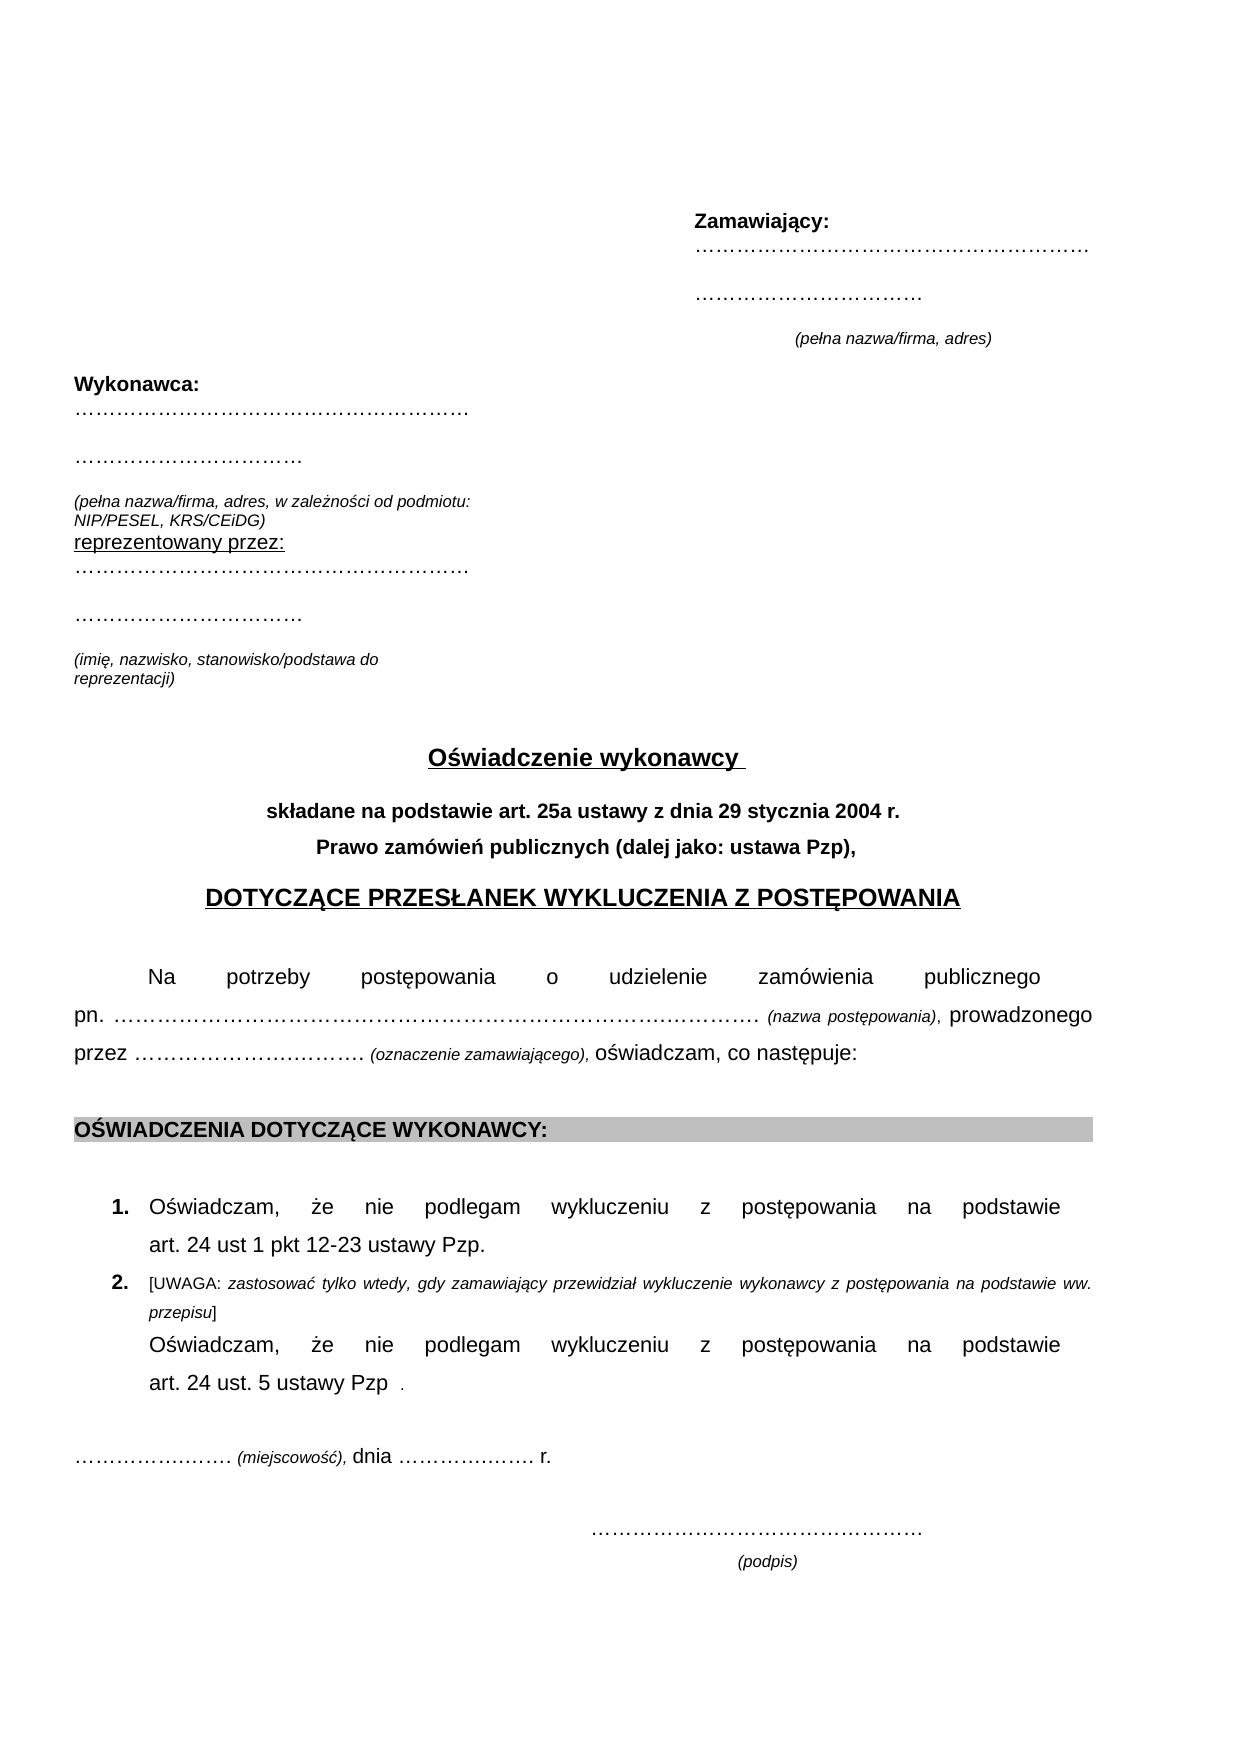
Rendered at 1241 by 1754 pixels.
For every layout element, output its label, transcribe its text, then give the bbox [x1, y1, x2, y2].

list Oświadczam, że nie podlegam wykluczeniu z postępowania na podstawie art. 24 ust 1 pkt 12-23 ustawy Pzp. [111, 1194, 1093, 1257]
text ……………………………………………………………………………… [74, 554, 472, 626]
text Prawo zamówień publicznych (dalej jako: ustawa Pzp), [74, 834, 1093, 858]
text składane na podstawie art. 25a ustawy z dnia 29 stycznia 2004 r. [74, 798, 1093, 822]
text Oświadczenie wykonawcy [74, 743, 1093, 772]
list Oświadczam, że nie podlegam wykluczeniu z postępowania na podstawie art. 24 ust. 5 ustawy Pzp . [149, 1332, 1093, 1395]
list [UWAGA: zastosować tylko wtedy, gdy zamawiający przewidział wykluczenie wykonawcy z postępowania na podstawie ww. przepisu] [111, 1270, 1093, 1322]
text (imię, nazwisko, stanowisko/podstawa do reprezentacji) [74, 649, 472, 688]
text OŚWIADCZENIA DOTYCZĄCE WYKONAWCY: [74, 1117, 1093, 1142]
text ……………………………………………………………………………… [74, 396, 472, 467]
text Zamawiający: [620, 209, 1093, 233]
text reprezentowany przez: [74, 530, 1093, 554]
text ……………………………………………………………………………… [694, 233, 1093, 304]
text …………….……. (miejscowość), dnia ………….……. r. [74, 1443, 1093, 1467]
text Wykonawca: [74, 372, 1093, 396]
text (podpis) [664, 1551, 1093, 1571]
text DOTYCZĄCE PRZESŁANEK WYKLUCZENIA Z POSTĘPOWANIA [74, 883, 1093, 912]
text Na potrzeby postępowania o udzielenie zamówienia publicznego pn. ………………………………………………………………….…………. (nazwa postępowania), prowadzonego przez ………………….………. (oznaczenie zamawiającego), oświadczam, co następuje: [74, 964, 1093, 1065]
text ………………………………………… [74, 1515, 1093, 1539]
text (pełna nazwa/firma, adres, w zależności od podmiotu: NIP/PESEL, KRS/CEiDG) [74, 491, 472, 530]
text (pełna nazwa/firma, adres) [694, 328, 1093, 348]
